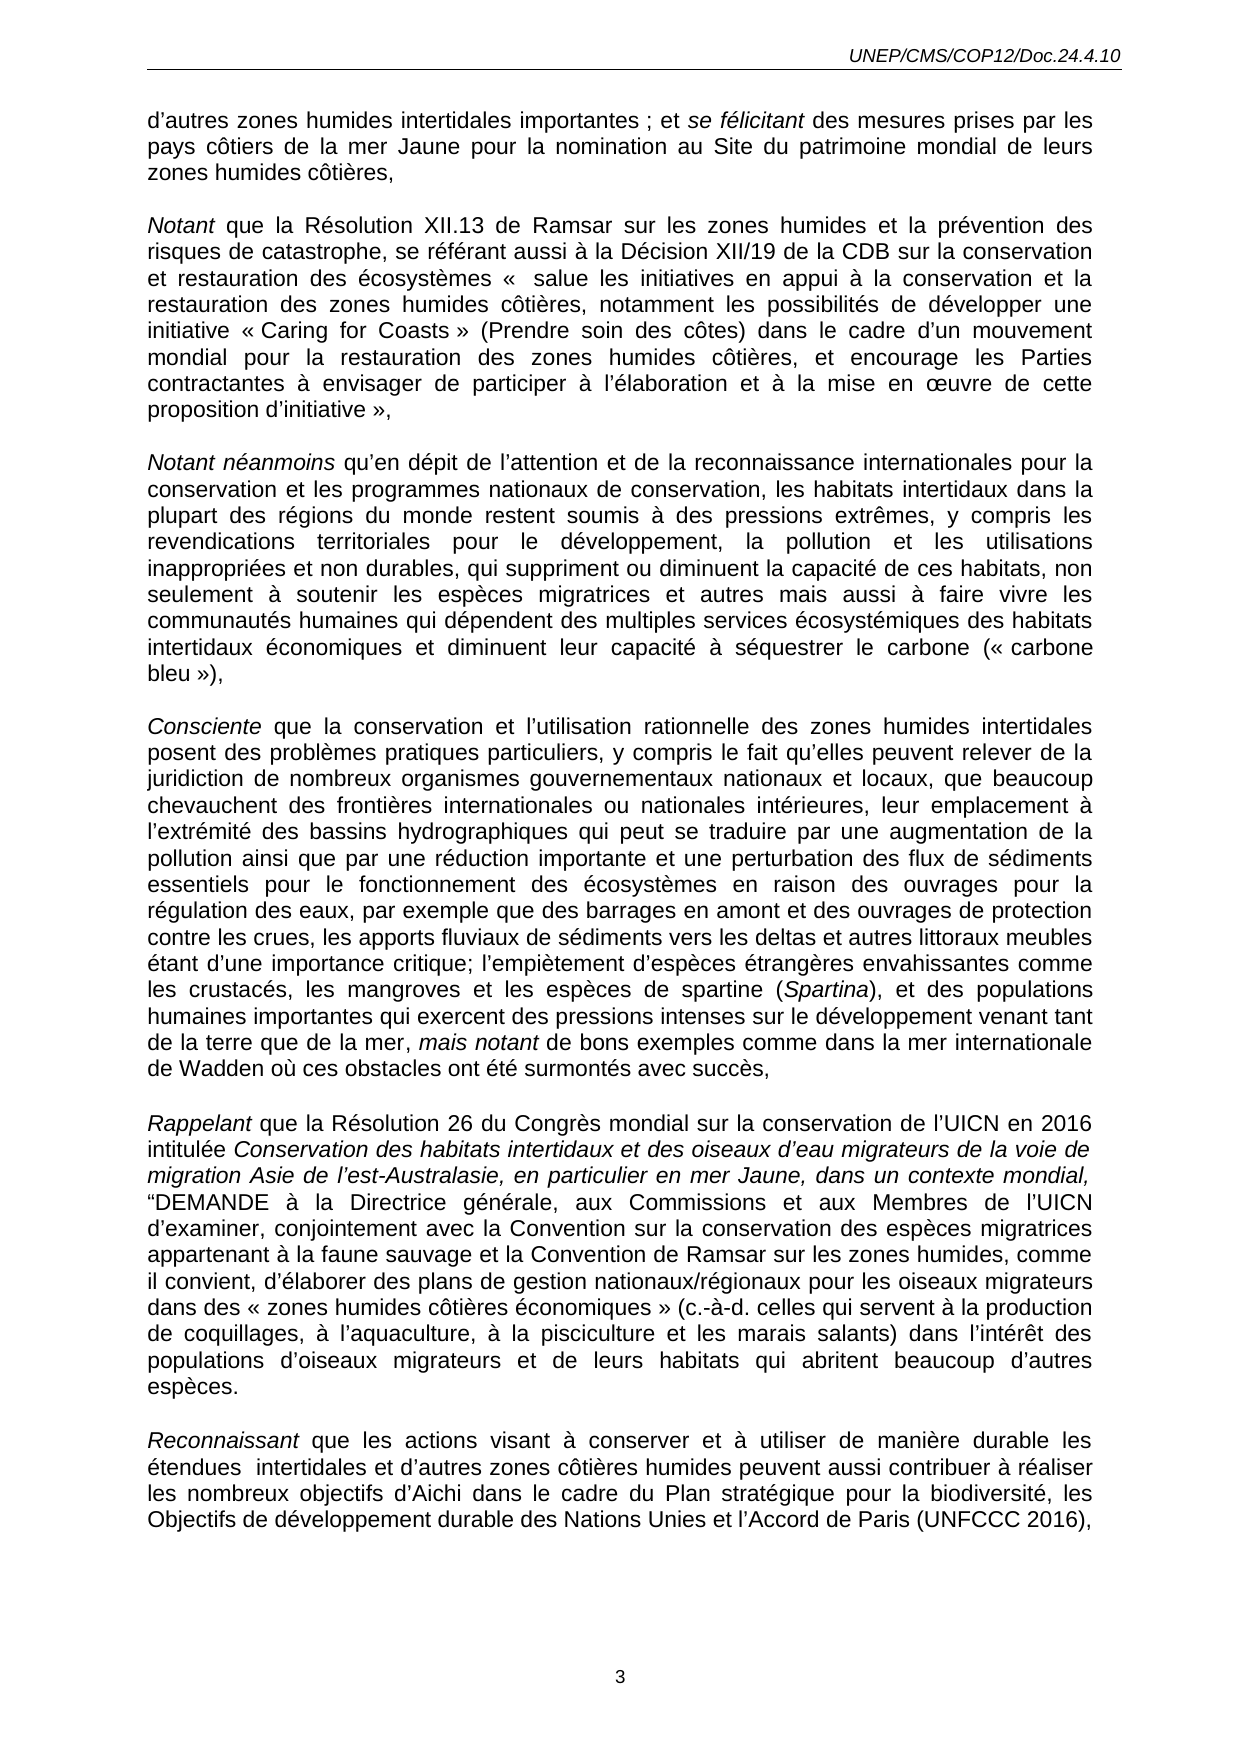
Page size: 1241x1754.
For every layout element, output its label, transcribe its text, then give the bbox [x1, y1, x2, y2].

text Rappelant que la Résolution 26 du Congrès mondial sur la conservation de l’UICN en 2016 intitulée Conservation des habitats intertidaux et des oiseaux d’eau migrateurs de la voie de migration Asie de l’est-Australasie, en particulier en mer Jaune, dans un contexte mondial, “DEMANDE à la Directrice générale, aux Commissions et aux Membres de l’UICN d’examiner, conjointement avec la Convention sur la conservation des espèces migratrices appartenant à la faune sauvage et la Convention de Ramsar sur les zones humides, comme il convient, d’élaborer des plans de gestion nationaux/régionaux pour les oiseaux migrateurs dans des « zones humides côtières économiques » (c.-à-d. celles qui servent à la production de coquillages, à l’aquaculture, à la pisciculture et les marais salants) dans l’intérêt des populations d’oiseaux migrateurs et de leurs habitats qui abritent beaucoup d’autres espèces. [147, 1110, 1093, 1399]
text Notant que la Résolution XII.13 de Ramsar sur les zones humides et la prévention des risques de catastrophe, se référant aussi à la Décision XII/19 de la CDB sur la conservation et restauration des écosystèmes « salue les initiatives en appui à la conservation et la restauration des zones humides côtières, notamment les possibilités de développer une initiative « Caring for Coasts » (Prendre soin des côtes) dans le cadre d’un mouvement mondial pour la restauration des zones humides côtières, et encourage les Parties contractantes à envisager de participer à l’élaboration et à la mise en œuvre de cette proposition d’initiative », [147, 212, 1093, 423]
text Reconnaissant que les actions visant à conserver et à utiliser de manière durable les étendues intertidales et d’autres zones côtières humides peuvent aussi contribuer à réaliser les nombreux objectifs d’Aichi dans le cadre du Plan stratégique pour la biodiversité, les Objectifs de développement durable des Nations Unies et l’Accord de Paris (UNFCCC 2016), [147, 1427, 1093, 1533]
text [147, 107, 1093, 186]
text Consciente que la conservation et l’utilisation rationnelle des zones humides intertidales posent des problèmes pratiques particuliers, y compris le fait qu’elles peuvent relever de la juridiction de nombreux organismes gouvernementaux nationaux et locaux, que beaucoup chevauchent des frontières internationales ou nationales intérieures, leur emplacement à l’extrémité des bassins hydrographiques qui peut se traduire par une augmentation de la pollution ainsi que par une réduction importante et une perturbation des flux de sédiments essentiels pour le fonctionnement des écosystèmes en raison des ouvrages pour la régulation des eaux, par exemple que des barrages en amont et des ouvrages de protection contre les crues, les apports fluviaux de sédiments vers les deltas et autres littoraux meubles étant d’une importance critique; l’empiètement d’espèces étrangères envahissantes comme les crustacés, les mangroves et les espèces de spartine (Spartina), et des populations humaines importantes qui exercent des pressions intenses sur le développement venant tant de la terre que de la mer, mais notant de bons exemples comme dans la mer internationale de Wadden où ces obstacles ont été surmontés avec succès, [147, 713, 1093, 1082]
text Notant néanmoins qu’en dépit de l’attention et de la reconnaissance internationales pour la conservation et les programmes nationaux de conservation, les habitats intertidaux dans la plupart des régions du monde restent soumis à des pressions extrêmes, y compris les revendications territoriales pour le développement, la pollution et les utilisations inappropriées et non durables, qui suppriment ou diminuent la capacité de ces habitats, non seulement à soutenir les espèces migratrices et autres mais aussi à faire vivre les communautés humaines qui dépendent des multiples services écosystémiques des habitats intertidaux économiques et diminuent leur capacité à séquestrer le carbone (« carbone bleu »), [147, 449, 1093, 686]
